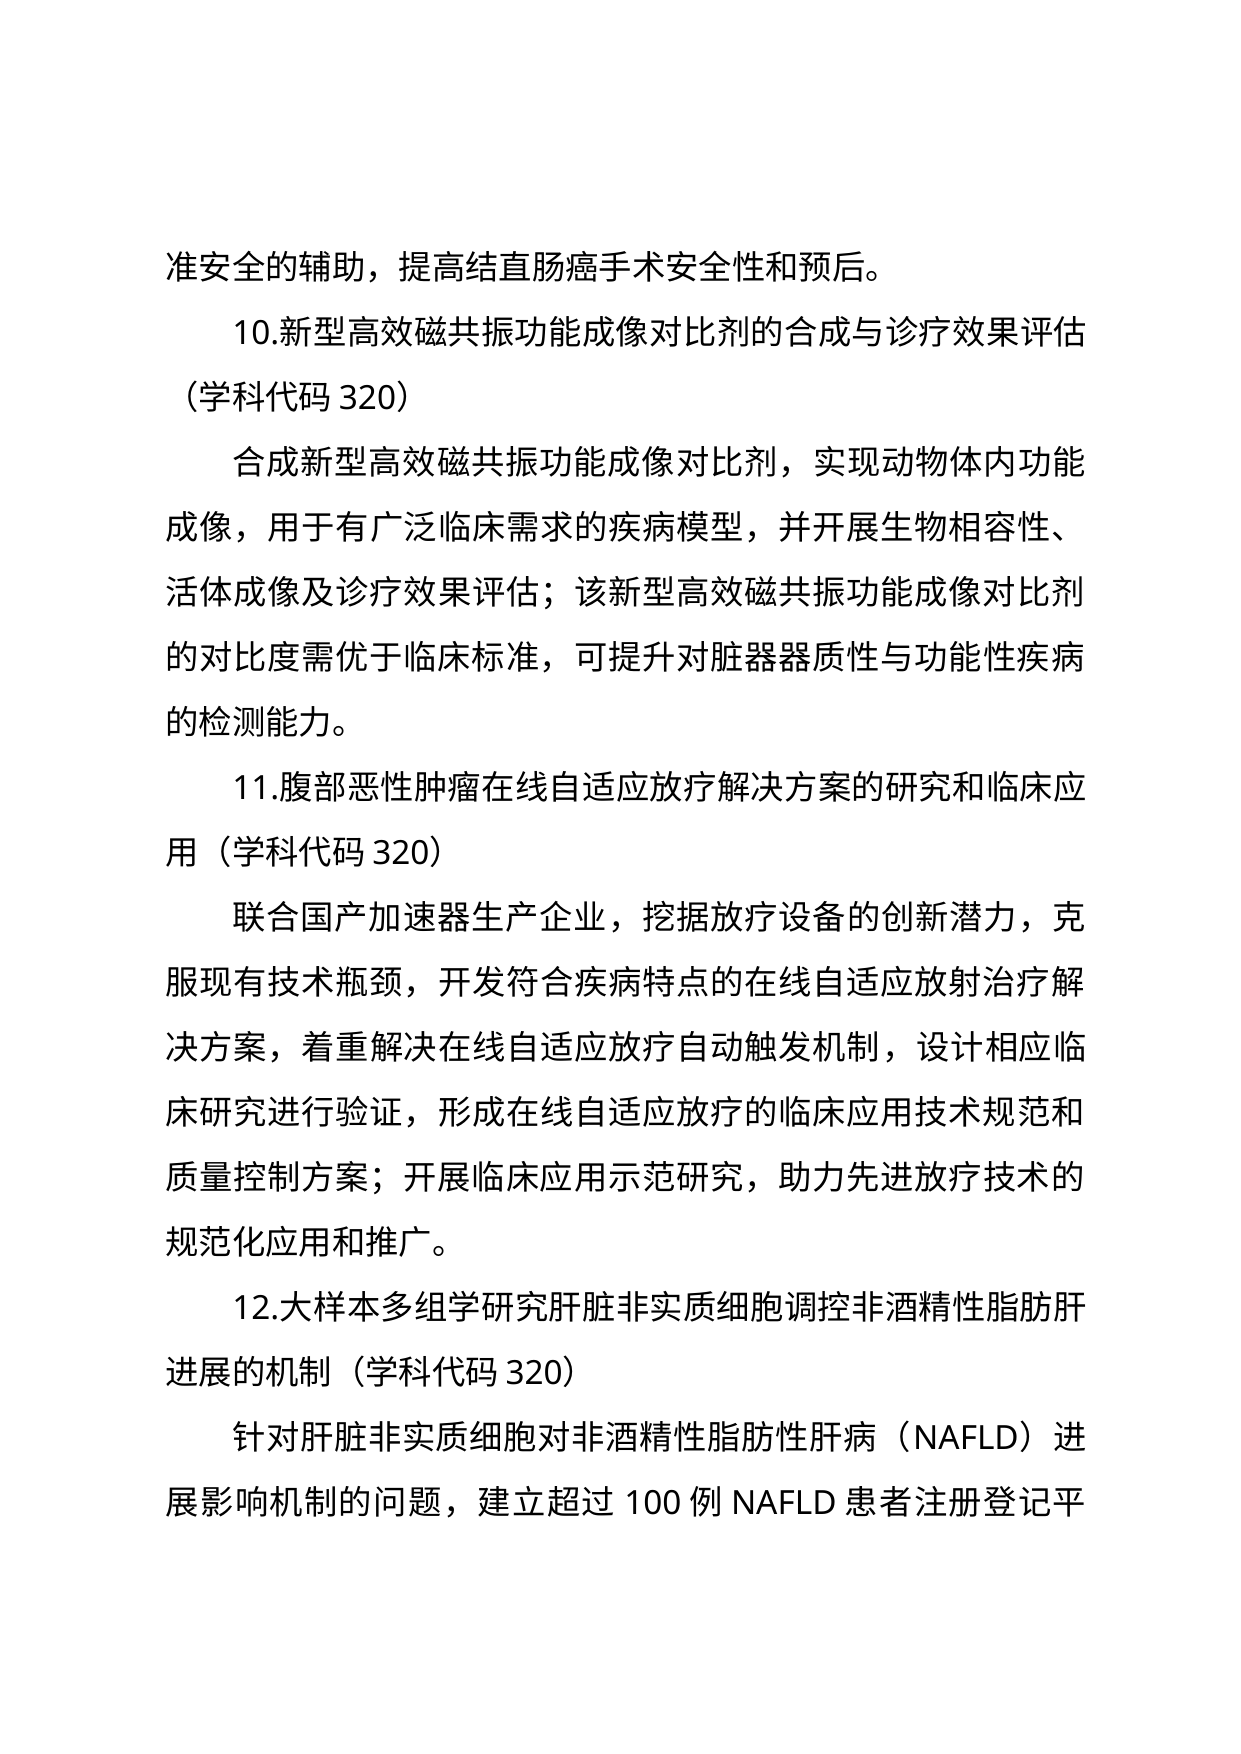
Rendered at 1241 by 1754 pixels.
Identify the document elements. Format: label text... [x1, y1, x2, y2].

text 联合国产加速器生产企业，挖据放疗设备的创新潜力，克服现有技术瓶颈，开发符合疾病特点的在线自适应放射治疗解决方案，着重解决在线自适应放疗自动触发机制，设计相应临床研究进行验证，形成在线自适应放疗的临床应用技术规范和质量控制方案；开展临床应用示范研究，助力先进放疗技术的规范化应用和推广。 [165, 883, 1087, 1273]
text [165, 233, 1087, 298]
text 11.腹部恶性肿瘤在线自适应放疗解决方案的研究和临床应用（学科代码320） [165, 753, 1087, 883]
text 12.大样本多组学研究肝脏非实质细胞调控非酒精性脂肪肝进展的机制（学科代码320） [165, 1273, 1087, 1403]
text 10.新型高效磁共振功能成像对比剂的合成与诊疗效果评估（学科代码320） [165, 298, 1087, 428]
text 合成新型高效磁共振功能成像对比剂，实现动物体内功能成像，用于有广泛临床需求的疾病模型，并开展生物相容性、活体成像及诊疗效果评估；该新型高效磁共振功能成像对比剂的对比度需优于临床标准，可提升对脏器器质性与功能性疾病的检测能力。 [165, 428, 1087, 753]
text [165, 1403, 1087, 1533]
